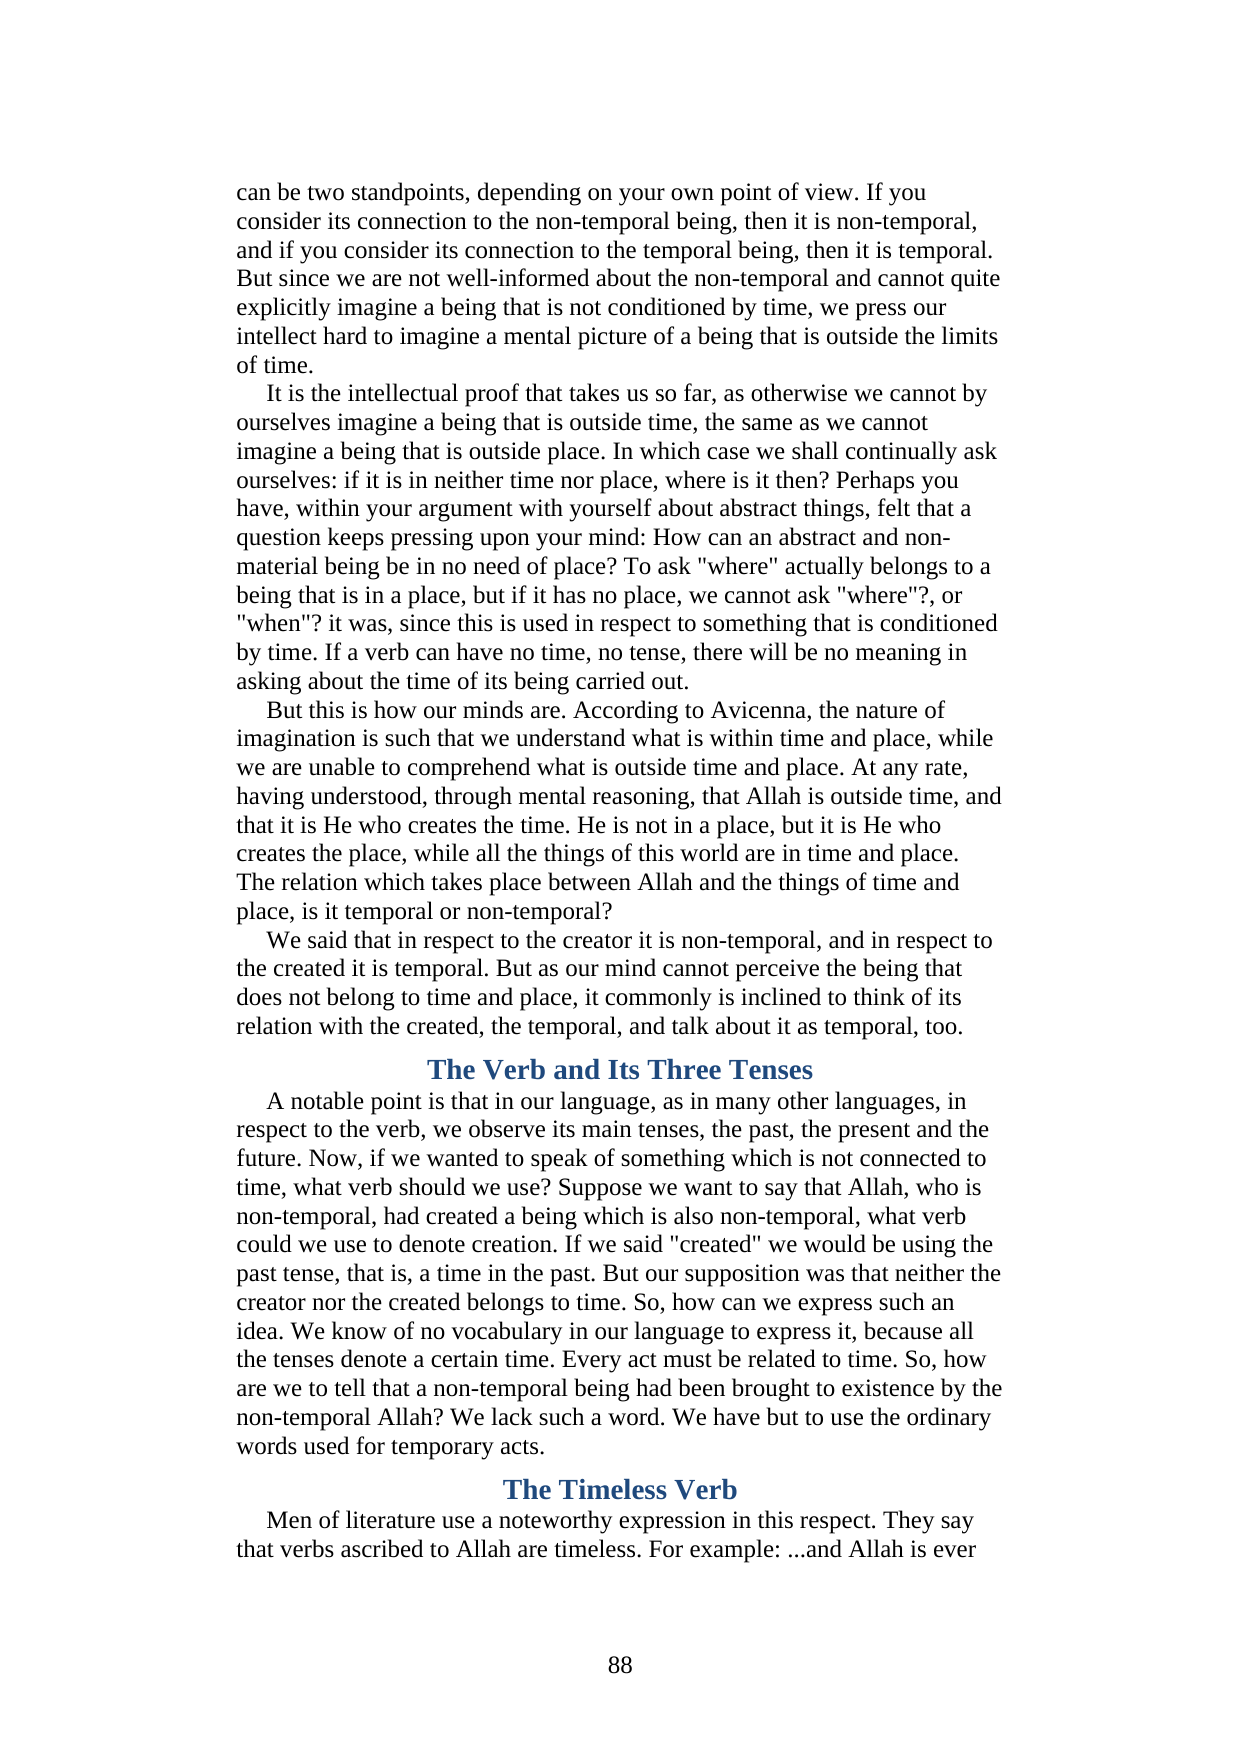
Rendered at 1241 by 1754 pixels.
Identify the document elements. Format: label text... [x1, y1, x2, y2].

text We said that in respect to the creator it is non-temporal, and in respect to the created it is temporal. But as our mind cannot perceive the being that does not belong to time and place, it commonly is inclined to think of its relation with the created, the temporal, and talk about it as temporal, too. [236, 925, 1004, 1040]
subtitle The Timeless Verb [236, 1472, 1004, 1506]
subtitle The Verb and Its Three Tenses [236, 1052, 1004, 1086]
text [236, 1506, 1004, 1563]
text A notable point is that in our language, as in many other languages, in respect to the verb, we observe its main tenses, the past, the present and the future. Now, if we wanted to speak of something which is not connected to time, what verb should we use? Suppose we want to say that Allah, who is non-temporal, had created a being which is also non-temporal, what verb could we use to denote creation. If we said "created" we would be using the past tense, that is, a time in the past. But our supposition was that neither the creator nor the created belongs to time. So, how can we express such an idea. We know of no vocabulary in our language to express it, because all the tenses denote a certain time. Every act must be related to time. So, how are we to tell that a non-temporal being had been brought to existence by the non-temporal Allah? We lack such a word. We have but to use the ordinary words used for temporary acts. [236, 1086, 1004, 1459]
text It is the intellectual proof that takes us so far, as otherwise we cannot by ourselves imagine a being that is outside time, the same as we cannot imagine a being that is outside place. In which case we shall continually ask ourselves: if it is in neither time nor place, where is it then? Perhaps you have, within your argument with yourself about abstract things, felt that a question keeps pressing upon your mind: How can an abstract and non-material being be in no need of place? To ask "where" actually belongs to a being that is in a place, but if it has no place, we cannot ask "where"?, or "when"? it was, since this is used in respect to something that is conditioned by time. If a verb can have no time, no tense, there will be no meaning in asking about the time of its being carried out. [236, 378, 1004, 695]
text But this is how our minds are. According to Avicenna, the nature of imagination is such that we understand what is within time and place, while we are unable to comprehend what is outside time and place. At any rate, having understood, through mental reasoning, that Allah is outside time, and that it is He who creates the time. He is not in a place, but it is He who creates the place, while all the things of this world are in time and place. The relation which takes place between Allah and the things of time and place, is it temporal or non-temporal? [236, 695, 1004, 925]
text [236, 177, 1004, 378]
